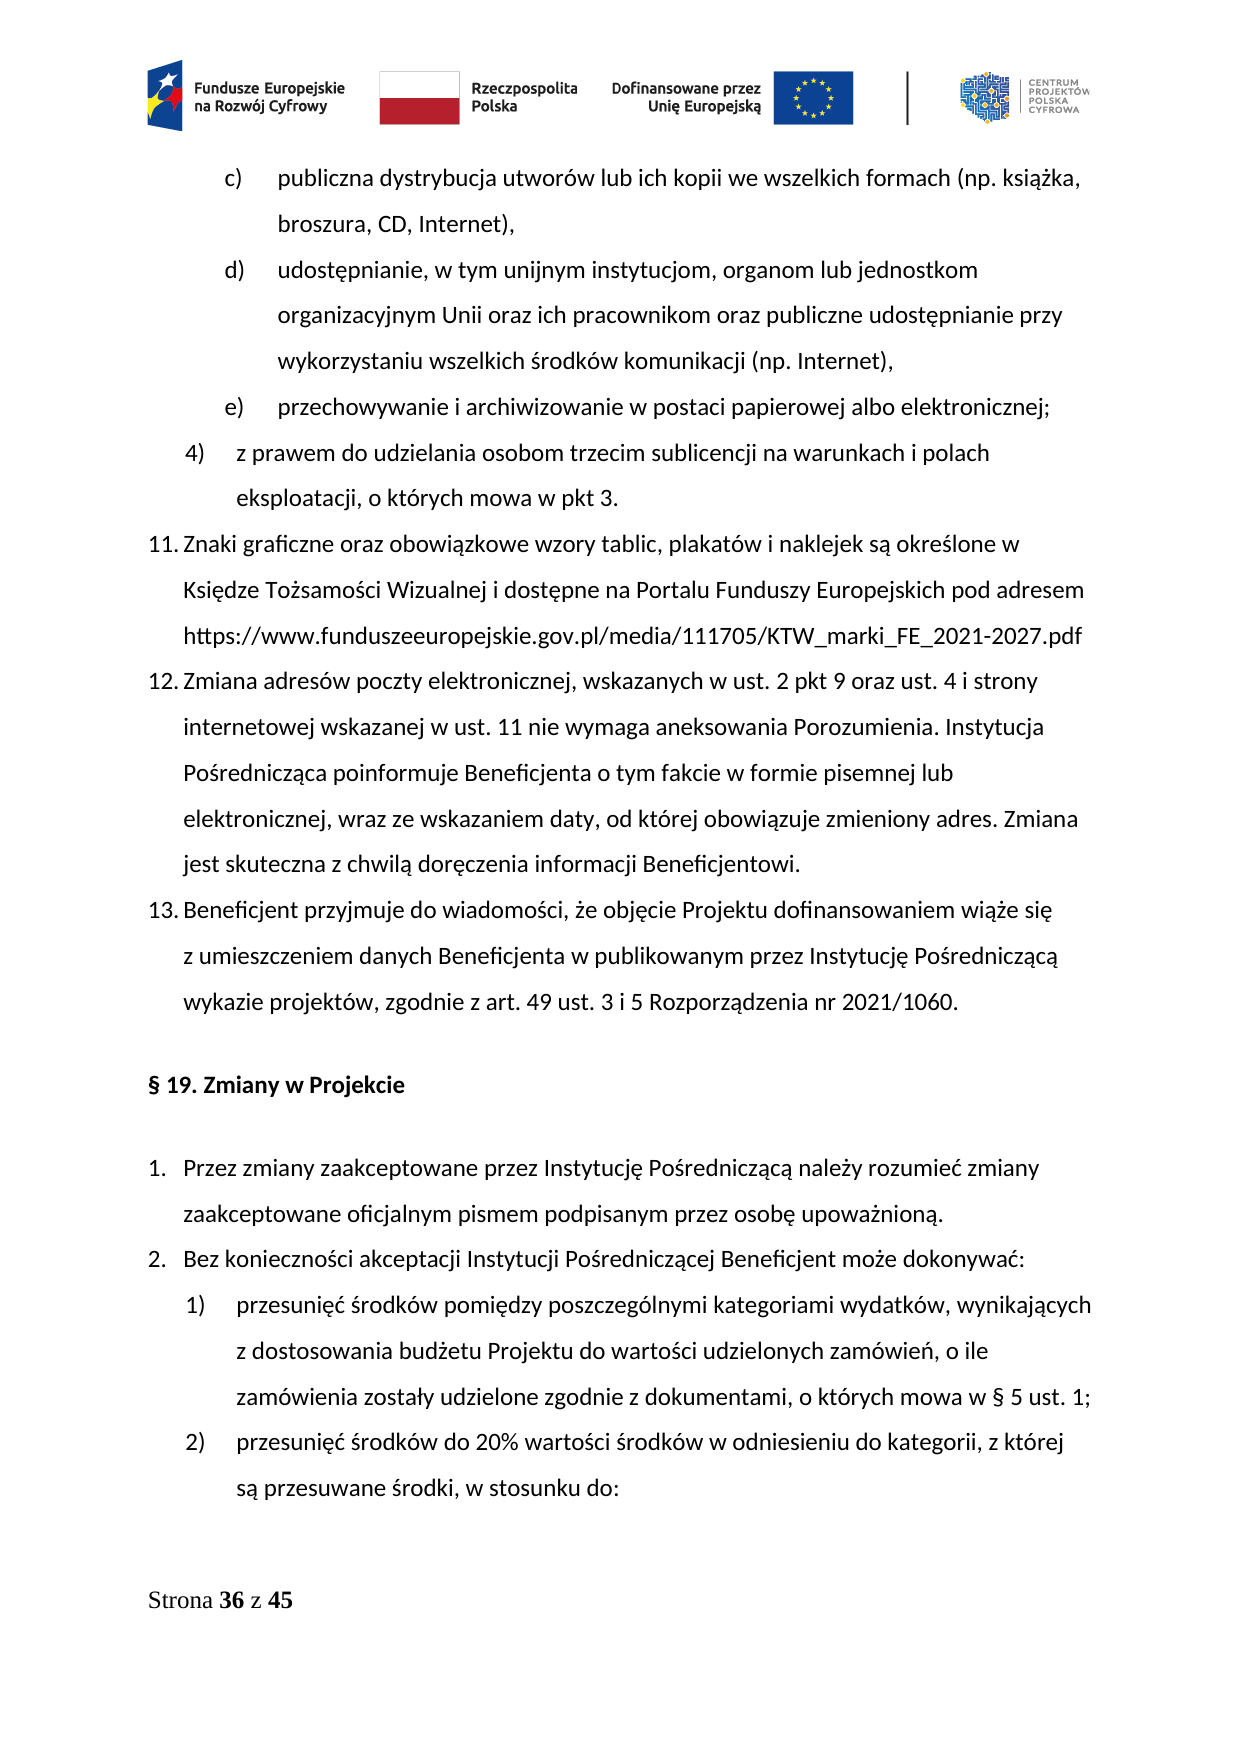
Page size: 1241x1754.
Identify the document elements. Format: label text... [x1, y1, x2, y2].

subtitle § 19. Zmiany w Projekcie [148, 1069, 1093, 1099]
list Zmiana adresów poczty elektronicznej, wskazanych w ust. 2 pkt 9 oraz ust. 4 i strony internetowej wskazanej w ust. 11 nie wymaga aneksowania Porozumienia. Instytucja Pośrednicząca poinformuje Beneficjenta o tym fakcie w formie pisemnej lub elektronicznej, wraz ze wskazaniem daty, od której obowiązuje zmieniony adres. Zmiana jest skuteczna z chwilą doręczenia informacji Beneficjentowi. [148, 666, 1093, 879]
list przesunięć środków pomiędzy poszczególnymi kategoriami wydatków, wynikających z dostosowania budżetu Projektu do wartości udzielonych zamówień, o ile zamówienia zostały udzielone zgodnie z dokumentami, o których mowa w § 5 ust. 1; [185, 1289, 1093, 1411]
list z prawem do udzielania osobom trzecim sublicencji na warunkach i polach eksploatacji, o których mowa w pkt 3. [185, 437, 1093, 513]
list Przez zmiany zaakceptowane przez Instytucję Pośredniczącą należy rozumieć zmiany zaakceptowane oficjalnym pismem podpisanym przez osobę upoważnioną. [148, 1152, 1093, 1228]
list Beneficjent przyjmuje do wiadomości, że objęcie Projektu dofinansowaniem wiąże się z umieszczeniem danych Beneficjenta w publikowanym przez Instytucję Pośredniczącą wykazie projektów, zgodnie z art. 49 ust. 3 i 5 Rozporządzenia nr 2021/1060. [148, 894, 1093, 1016]
list Znaki graficzne oraz obowiązkowe wzory tablic, plakatów i naklejek są określone w Księdze Tożsamości Wizualnej i dostępne na Portalu Funduszy Europejskich pod adresem https://www.funduszeeuropejskie.gov.pl/media/111705/KTW_marki_FE_2021-2027.pdf [148, 528, 1093, 650]
list Bez konieczności akceptacji Instytucji Pośredniczącej Beneficjent może dokonywać: [148, 1243, 1093, 1274]
list przesunięć środków do 20% wartości środków w odniesieniu do kategorii, z której są przesuwane środki, w stosunku do: [185, 1426, 1093, 1503]
picture [147, 60, 1090, 131]
list publiczna dystrybucja utworów lub ich kopii we wszelkich formach (np. książka, broszura, CD, Internet), [224, 162, 1093, 239]
list przechowywanie i archiwizowanie w postaci papierowej albo elektronicznej; [224, 391, 1093, 422]
list udostępnianie, w tym unijnym instytucjom, organom lub jednostkom organizacyjnym Unii oraz ich pracownikom oraz publiczne udostępnianie przy wykorzystaniu wszelkich środków komunikacji (np. Internet), [224, 254, 1093, 376]
